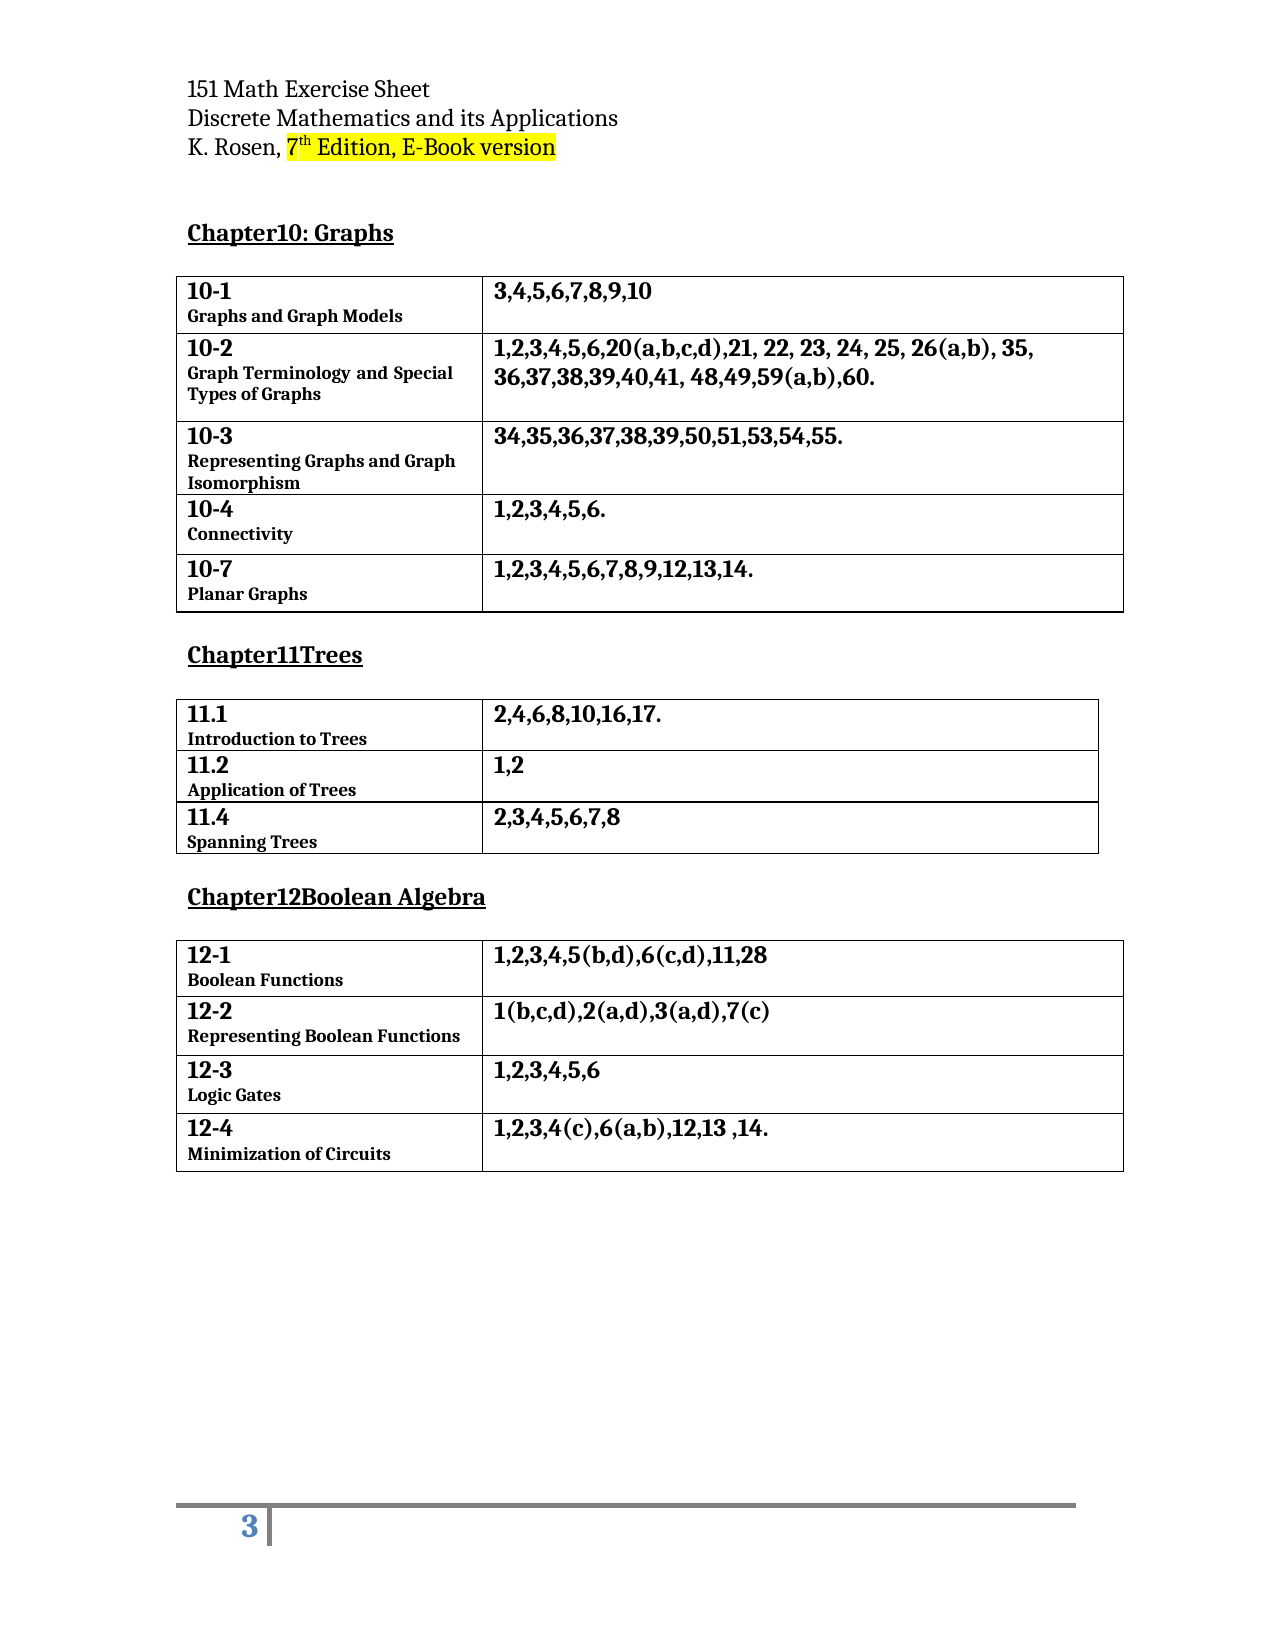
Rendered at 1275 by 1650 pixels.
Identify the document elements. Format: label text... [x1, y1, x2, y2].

table_cell 1,2,3,4,5,6. [483, 495, 1123, 554]
table_header 1,2,3,4,5(b,d),6(c,d),11,28 [483, 941, 1123, 996]
text Chapter10: Graphs [187, 219, 1087, 247]
table_cell 1,2,3,4,5,6,7,8,9,12,13,14. [483, 555, 1123, 611]
table_cell 1,2,3,4,5,6 [483, 1056, 1123, 1113]
table_cell 12-2 Representing Boolean Functions [177, 997, 482, 1055]
table_cell 10-3 Representing Graphs and Graph Isomorphism [177, 422, 482, 494]
table_header 11.1 Introduction to Trees [177, 700, 482, 750]
table_header 12-1 Boolean Functions [177, 941, 482, 996]
table_cell 12-3 Logic Gates [177, 1056, 482, 1113]
text Chapter11Trees [187, 641, 1087, 670]
table_header 10-1 Graphs and Graph Models [177, 277, 482, 333]
table_cell 1,2 [483, 751, 1098, 801]
table_cell 12-4 Minimization of Circuits [177, 1114, 482, 1171]
table_cell 1,2,3,4(c),6(a,b),12,13 ,14. [483, 1114, 1123, 1171]
table_header 3,4,5,6,7,8,9,10 [483, 277, 1123, 333]
text Chapter12Boolean Algebra [187, 883, 1087, 911]
table_cell 10-4 Connectivity [177, 495, 482, 554]
table_cell 10-2 Graph Terminology and Special Types of Graphs [177, 334, 482, 421]
table_cell 1,2,3,4,5,6,20(a,b,c,d),21, 22, 23, 24, 25, 26(a,b), 35, 36,37,38,39,40,41, 48,49,59(a,b),60. [483, 334, 1123, 421]
table_cell 1(b,c,d),2(a,d),3(a,d),7(c) [483, 997, 1123, 1055]
table_cell 11.4 Spanning Trees [177, 803, 482, 853]
table_header 2,4,6,8,10,16,17. [483, 700, 1098, 750]
table_cell 11.2 Application of Trees [177, 751, 482, 801]
table_cell 34,35,36,37,38,39,50,51,53,54,55. [483, 422, 1123, 494]
table_cell 2,3,4,5,6,7,8 [483, 803, 1098, 853]
table_cell 10-7 Planar Graphs [177, 555, 482, 611]
